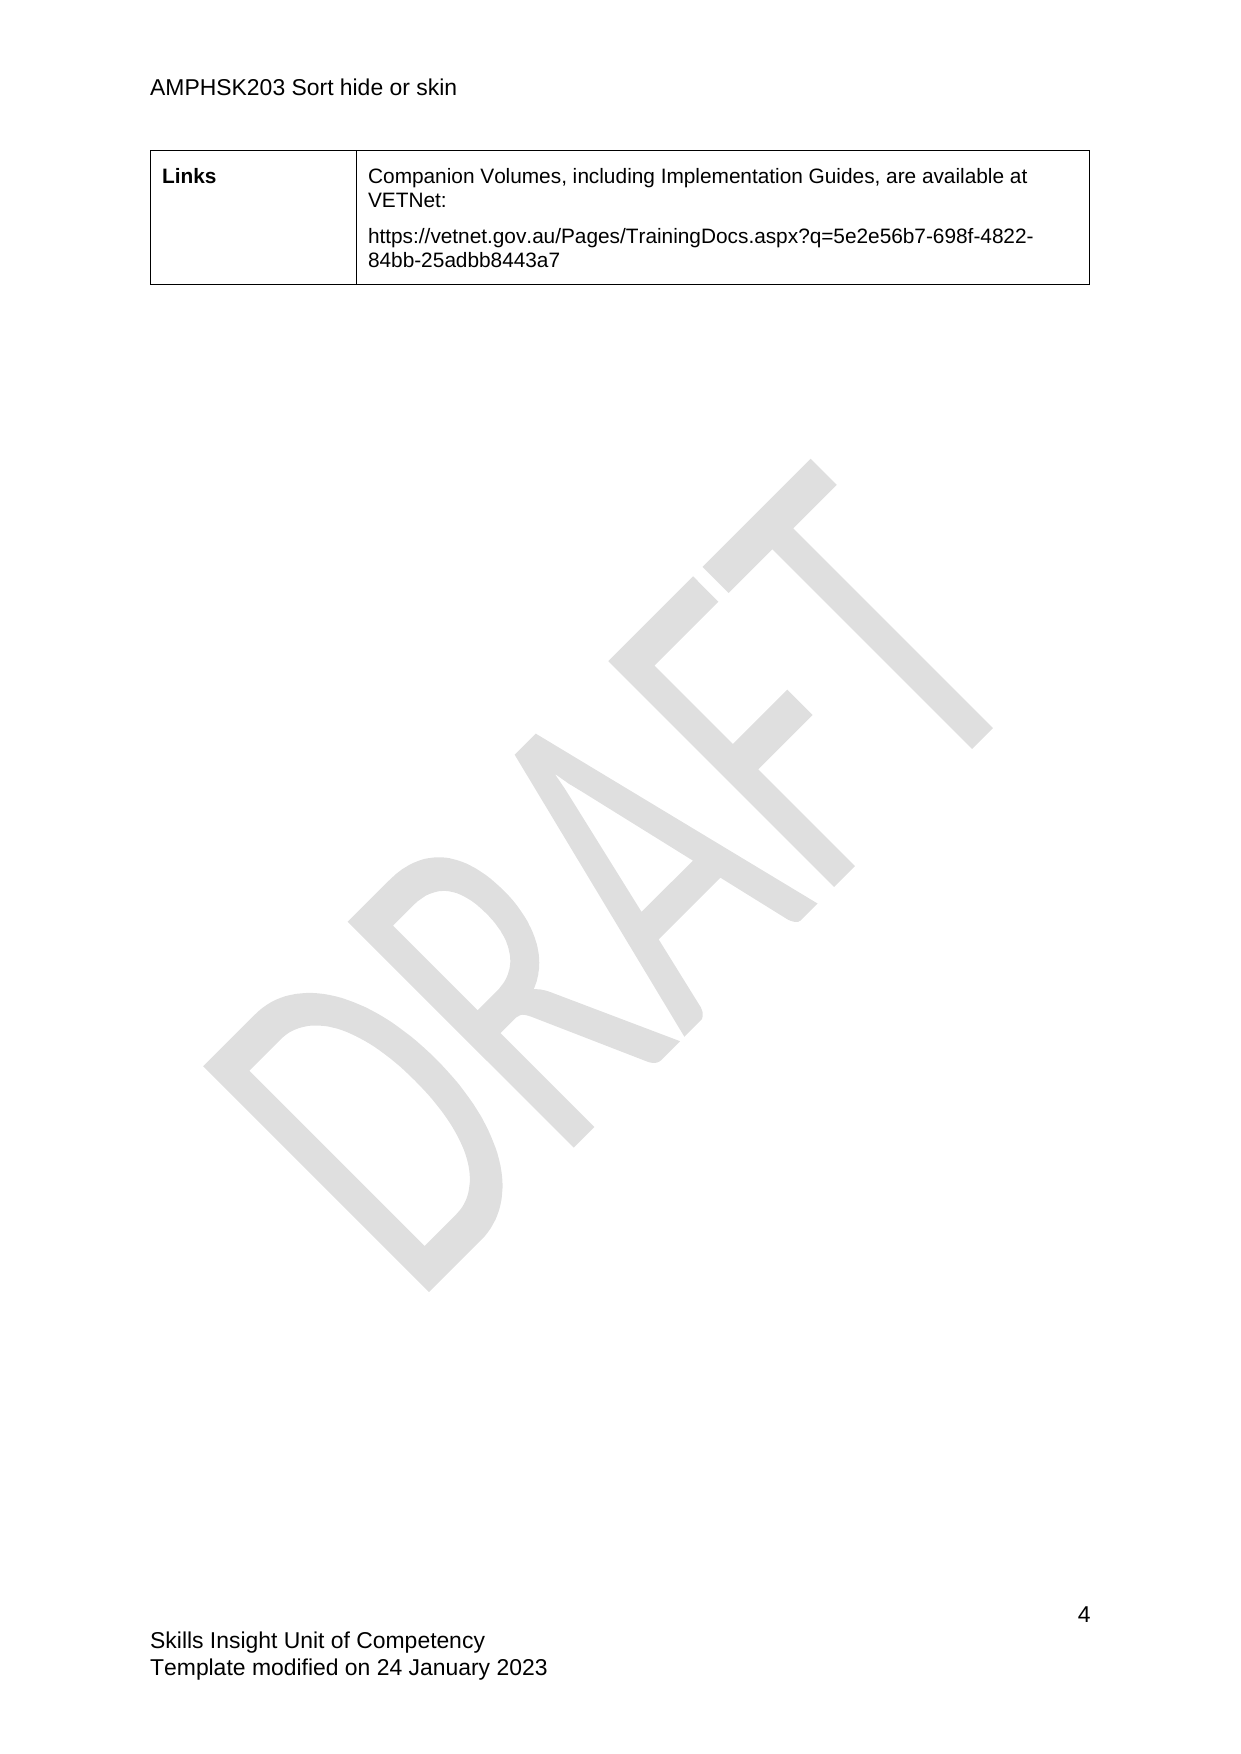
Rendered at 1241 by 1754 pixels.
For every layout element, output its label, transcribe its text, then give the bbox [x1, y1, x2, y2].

table_header Links [151, 151, 356, 284]
table_header Companion Volumes, including Implementation Guides, are available at VETNet: https://vetnet.gov.au/Pages/TrainingDocs.aspx?q=5e2e56b7-698f-4822-84bb-25adbb8443a7 [357, 151, 1089, 284]
